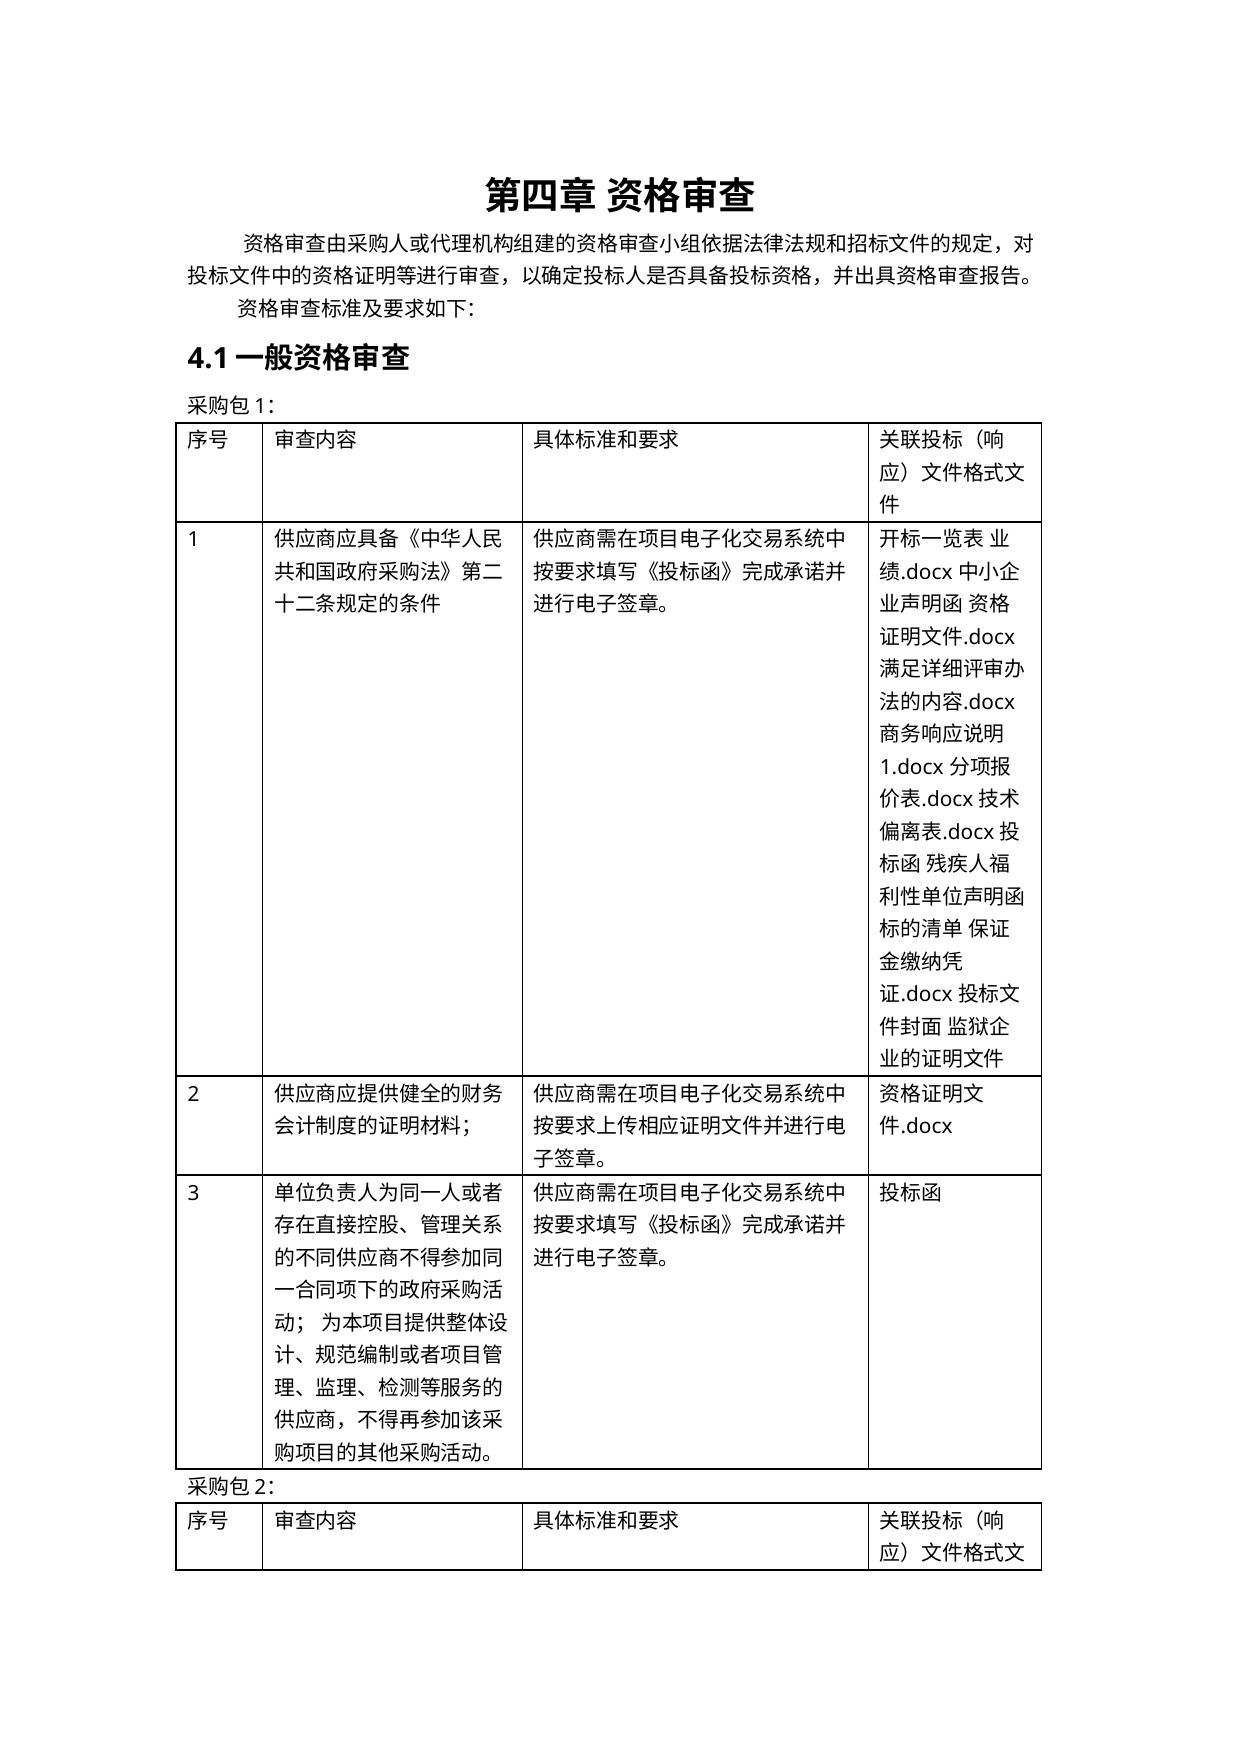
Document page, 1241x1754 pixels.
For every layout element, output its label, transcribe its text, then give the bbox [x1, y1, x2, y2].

table_cell 2 [177, 1077, 262, 1174]
table_header 关联投标（响应）文件格式文件 [869, 1504, 1041, 1569]
table_cell 供应商应具备《中华人民共和国政府采购法》第二十二条规定的条件 [263, 523, 522, 1075]
table_cell 开标一览表 业绩.docx 中小企业声明函 资格证明文件.docx 满足详细评审办法的内容.docx 商务响应说明1.docx 分项报价表.docx 技术偏离表.docx 投标函 残疾人福利性单位声明函 标的清单 保证金缴纳凭证.docx 投标文件封面 监狱企业的证明文件 [869, 523, 1041, 1075]
table_cell 供应商应提供健全的财务会计制度的证明材料； [263, 1077, 522, 1174]
table_cell 资格证明文件.docx [869, 1077, 1041, 1174]
text 采购包2： [187, 1470, 1053, 1502]
table_cell 单位负责人为同一人或者存在直接控股、管理关系的不同供应商不得参加同一合同项下的政府采购活动； 为本项目提供整体设计、规范编制或者项目管理、监理、检测等服务的供应商，不得再参加该采购项目的其他采购活动。 [263, 1176, 522, 1468]
text 第四章 资格审查 [187, 162, 1053, 227]
text 资格审查标准及要求如下： [187, 292, 1053, 324]
table_header 审查内容 [263, 1504, 522, 1569]
table_header 序号 [177, 1504, 262, 1569]
table_header 具体标准和要求 [523, 1504, 868, 1569]
text 资格审查由采购人或代理机构组建的资格审查小组依据法律法规和招标文件的规定，对投标文件中的资格证明等进行审查，以确定投标人是否具备投标资格，并出具资格审查报告。 [187, 227, 1053, 292]
table_cell 投标函 [869, 1176, 1041, 1468]
text 4.1一般资格审查 [187, 324, 1053, 389]
table_cell 1 [177, 523, 262, 1075]
table_header 序号 [177, 424, 262, 521]
text 采购包1： [187, 389, 1053, 422]
table_header 具体标准和要求 [523, 424, 868, 521]
table_cell 供应商需在项目电子化交易系统中按要求填写《投标函》完成承诺并进行电子签章。 [523, 523, 868, 1075]
table_cell 3 [177, 1176, 262, 1468]
table_header 关联投标（响应）文件格式文件 [869, 424, 1041, 521]
table_cell 供应商需在项目电子化交易系统中按要求上传相应证明文件并进行电子签章。 [523, 1077, 868, 1174]
table_cell 供应商需在项目电子化交易系统中按要求填写《投标函》完成承诺并进行电子签章。 [523, 1176, 868, 1468]
table_header 审查内容 [263, 424, 522, 521]
